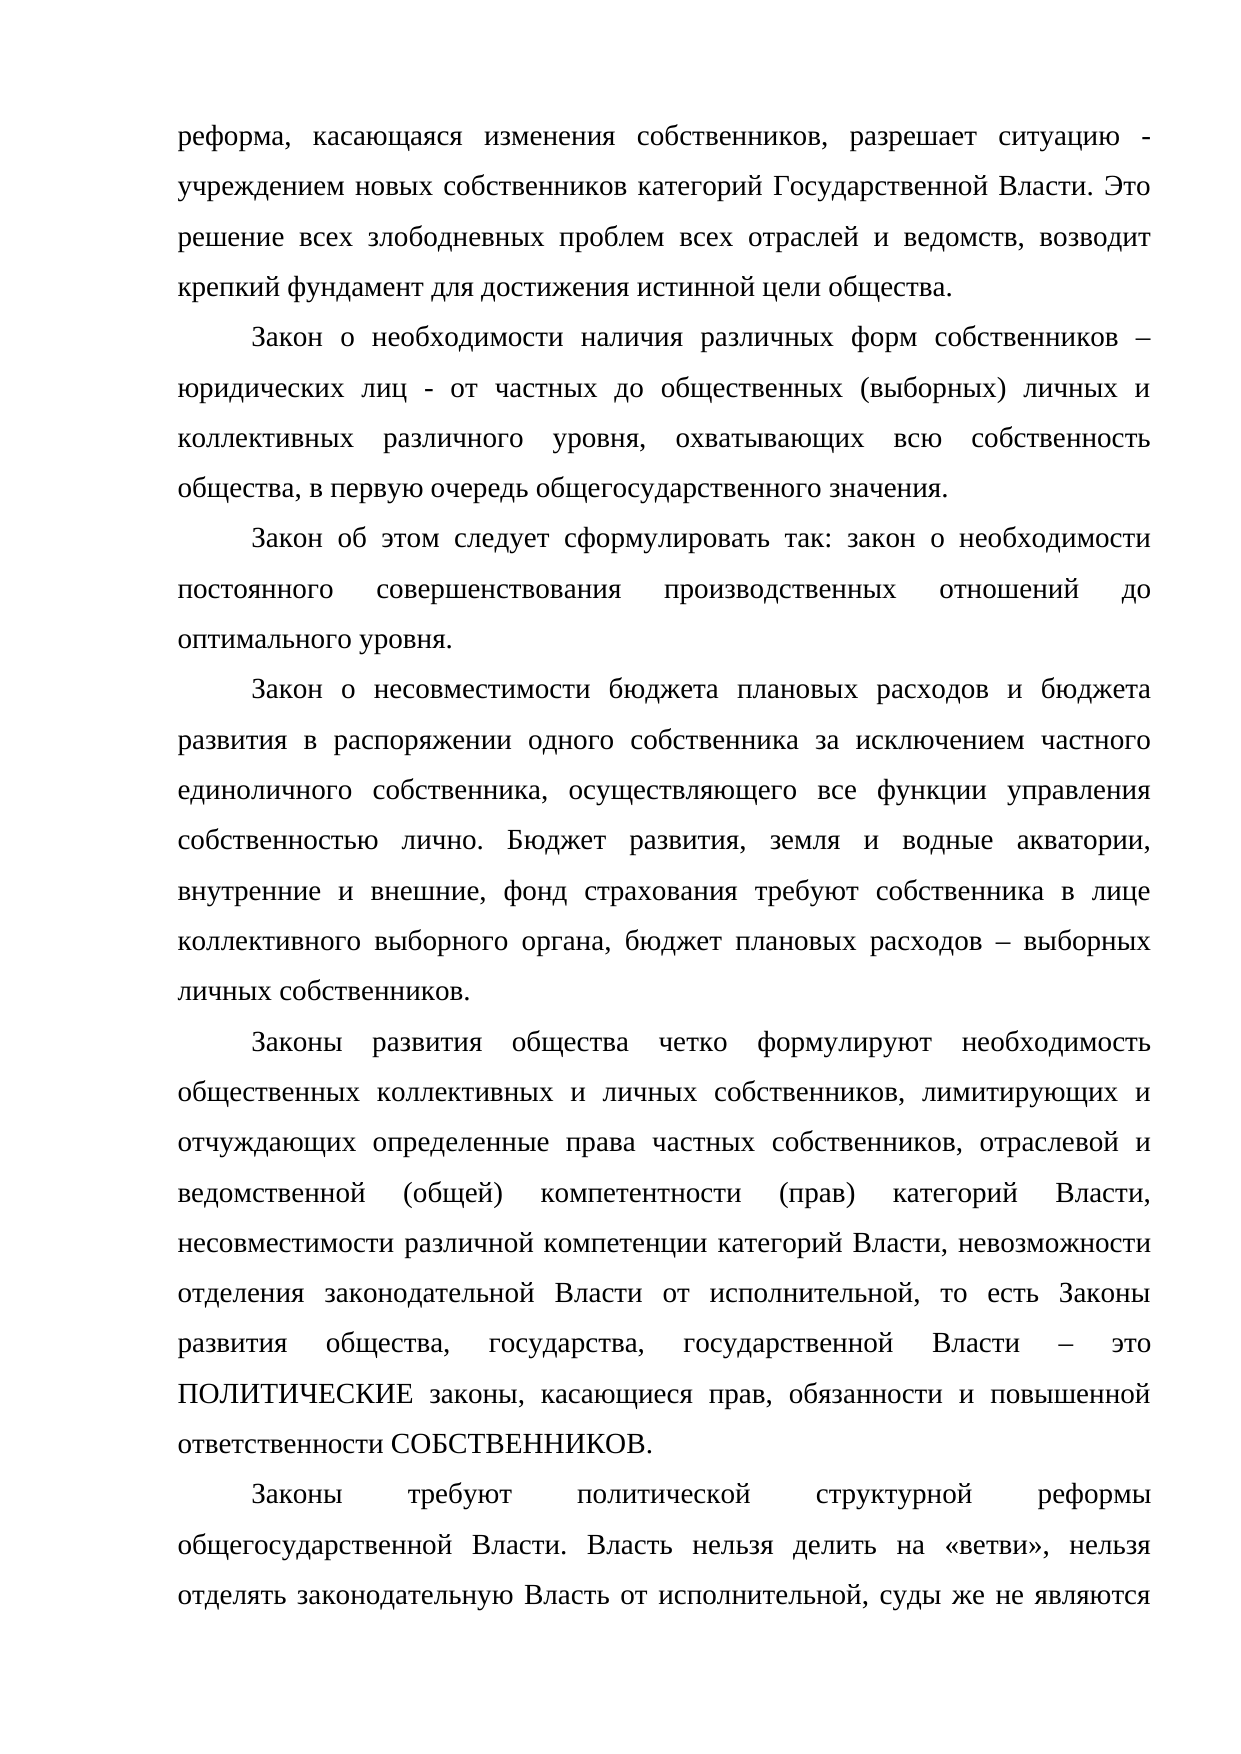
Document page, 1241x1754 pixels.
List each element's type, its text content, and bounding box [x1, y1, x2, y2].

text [177, 1477, 1152, 1611]
text Закон о несовместимости бюджета плановых расходов и бюджета развития в распоряжении одного собственника за исключением частного единоличного собственника, осуществляющего все функции управления собственностью лично. Бюджет развития, земля и водные акватории, внутренние и внешние, фонд страхования требуют собственника в лице коллективного выборного органа, бюджет плановых расходов – выборных личных собственников. [177, 672, 1152, 1007]
text Законы развития общества четко формулируют необходимость общественных коллективных и личных собственников, лимитирующих и отчуждающих определенные права частных собственников, отраслевой и ведомственной (общей) компетентности (прав) категорий Власти, несовместимости различной компетенции категорий Власти, невозможности отделения законодательной Власти от исполнительной, то есть Законы развития общества, государства, государственной Власти – это ПОЛИТИЧЕСКИЕ законы, касающиеся прав, обязанности и повышенной ответственности СОБСТВЕННИКОВ. [177, 1024, 1152, 1460]
text Закон о необходимости наличия различных форм собственников – юридических лиц - от частных до общественных (выборных) личных и коллективных различного уровня, охватывающих всю собственность общества, в первую очередь общегосударственного значения. [177, 319, 1152, 504]
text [177, 118, 1152, 303]
text Закон об этом следует сформулировать так: закон о необходимости постоянного совершенствования производственных отношений до оптимального уровня. [177, 521, 1152, 655]
